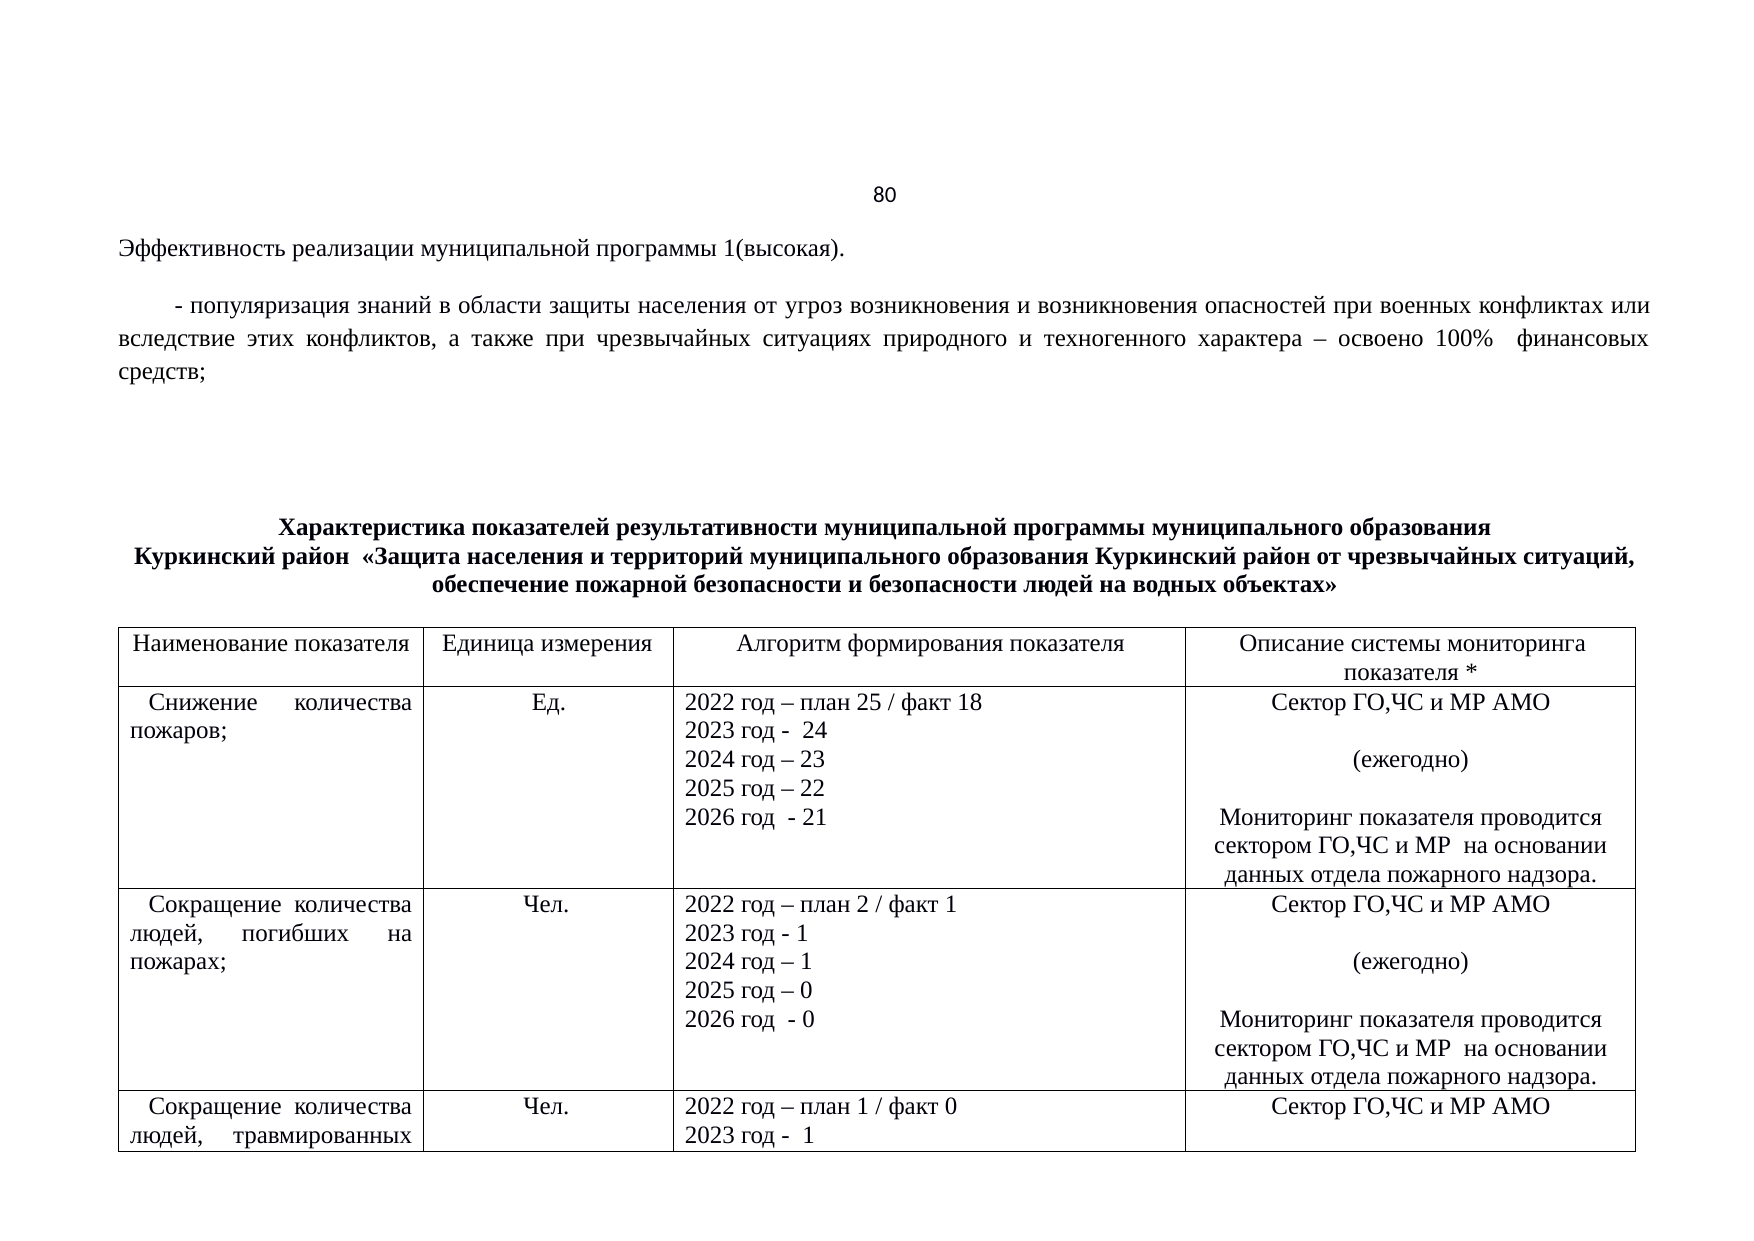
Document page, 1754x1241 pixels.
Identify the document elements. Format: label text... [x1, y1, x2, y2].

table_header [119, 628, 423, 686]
text Куркинский район «Защита населения и территорий муниципального образования Куркинский район от чрезвычайных ситуаций, обеспечение пожарной безопасности и безопасности людей на водных объектах» [118, 541, 1651, 598]
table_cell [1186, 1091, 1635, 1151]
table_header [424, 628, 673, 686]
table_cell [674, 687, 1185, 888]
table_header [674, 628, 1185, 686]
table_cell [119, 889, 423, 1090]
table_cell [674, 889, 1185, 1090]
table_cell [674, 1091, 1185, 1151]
text - популяризация знаний в области защиты населения от угроз возникновения и возникновения опасностей при военных конфликтах или вследствие этих конфликтов, а также при чрезвычайных ситуациях природного и техногенного характера – освоено 100% финансовых средств; [118, 290, 1651, 323]
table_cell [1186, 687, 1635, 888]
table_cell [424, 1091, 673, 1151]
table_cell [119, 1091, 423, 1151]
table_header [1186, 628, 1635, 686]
text - популяризация знаний в области защиты населения от угроз возникновения и возникновения опасностей при военных конфликтах или вследствие этих конфликтов, а также при чрезвычайных ситуациях природного и техногенного характера – освоено 100% финансовых средств; [118, 352, 1651, 385]
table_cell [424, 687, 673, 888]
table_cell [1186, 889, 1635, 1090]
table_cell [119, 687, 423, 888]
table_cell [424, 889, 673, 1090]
text Эффективность реализации муниципальной программы 1(высокая). [118, 233, 1651, 261]
text Характеристика показателей результативности муниципальной программы муниципального образования [118, 512, 1651, 541]
